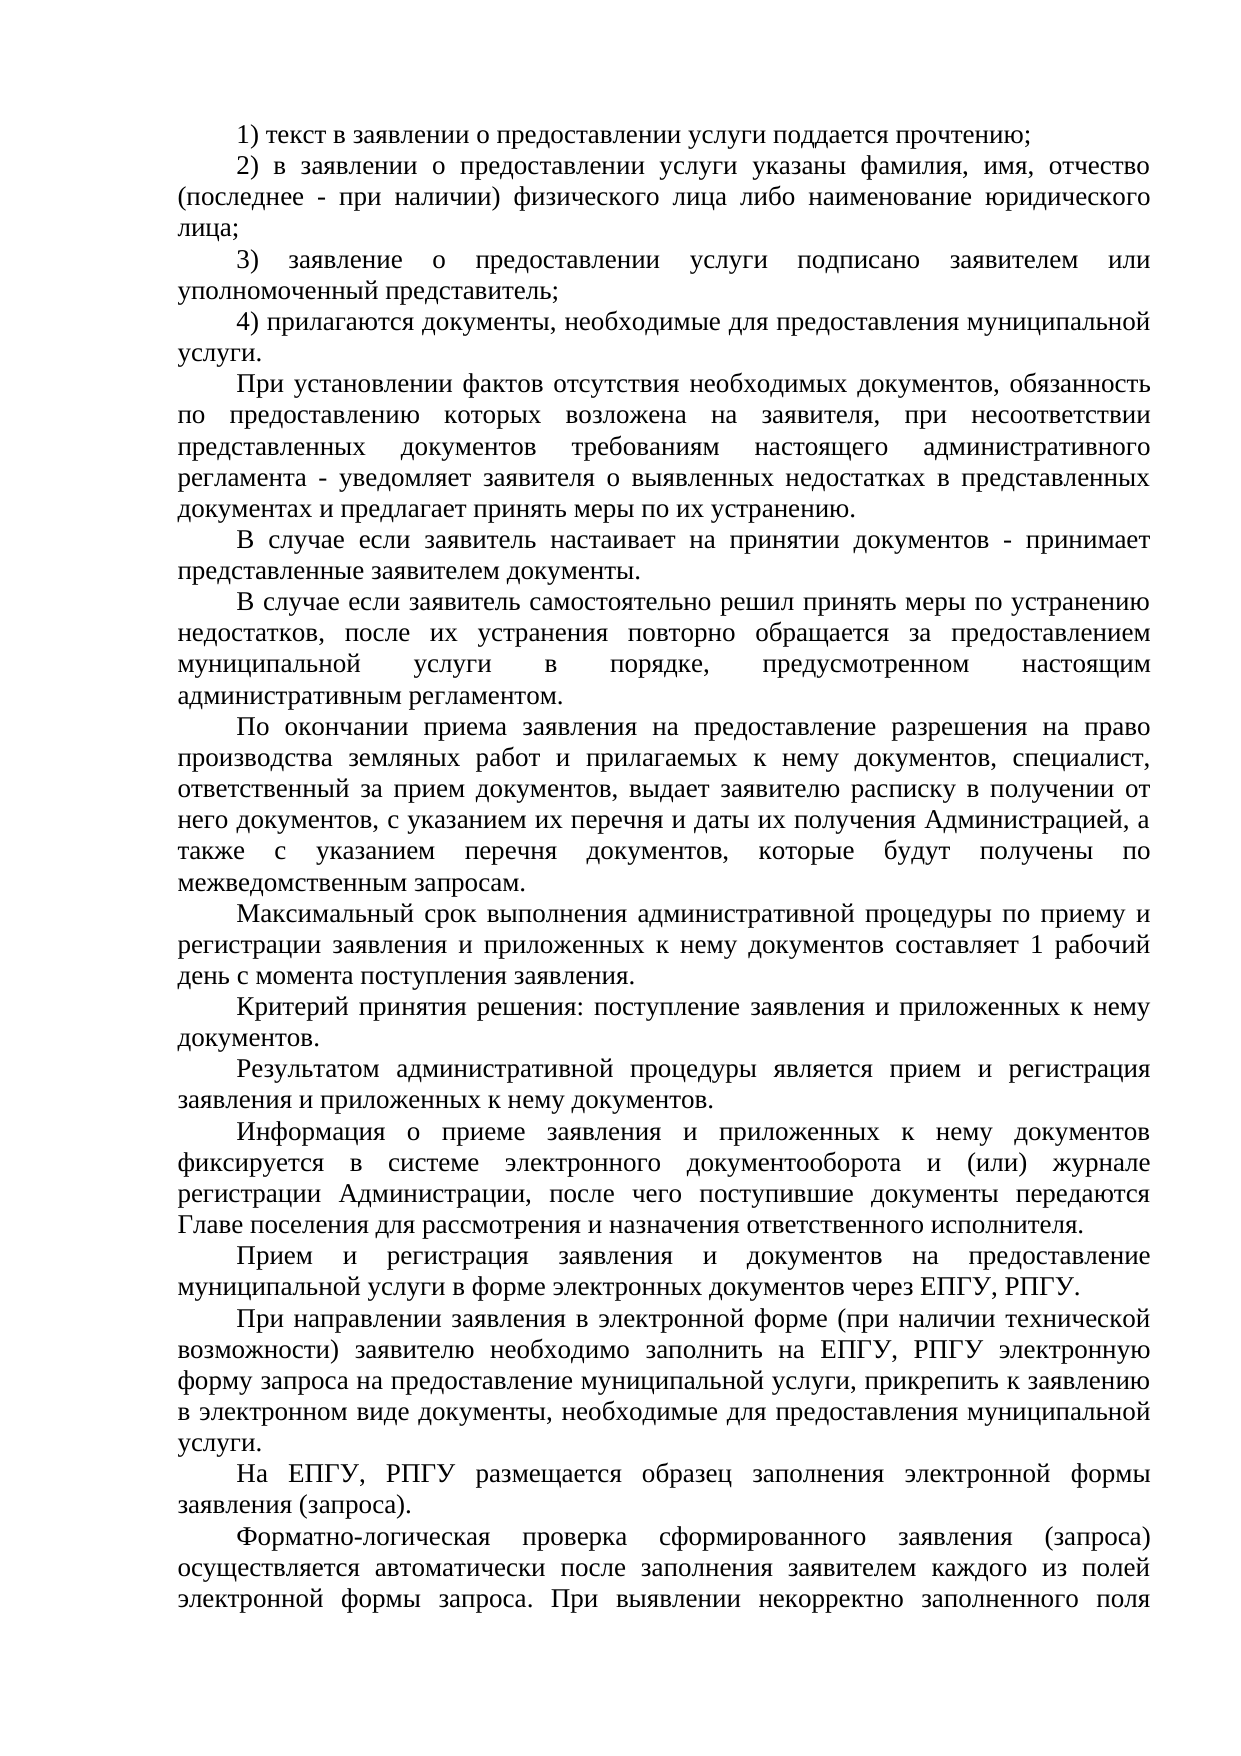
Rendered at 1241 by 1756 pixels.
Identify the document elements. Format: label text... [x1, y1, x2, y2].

text В случае если заявитель настаивает на принятии документов - принимает представленные заявителем документы. [177, 523, 1152, 585]
text При направлении заявления в электронной форме (при наличии технической возможности) заявителю необходимо заполнить на ЕПГУ, РПГУ электронную форму запроса на предоставление муниципальной услуги, прикрепить к заявлению в электронном виде документы, необходимые для предоставления муниципальной услуги. [177, 1302, 1152, 1457]
text 3) заявление о предоставлении услуги подписано заявителем или уполномоченный представитель; [177, 243, 1152, 305]
text 4) прилагаются документы, необходимые для предоставления муниципальной услуги. [177, 305, 1152, 367]
text 2) в заявлении о предоставлении услуги указаны фамилия, имя, отчество (последнее - при наличии) физического лица либо наименование юридического лица; [177, 149, 1152, 243]
text Максимальный срок выполнения административной процедуры по приему и регистрации заявления и приложенных к нему документов составляет 1 рабочий день с момента поступления заявления. [177, 897, 1152, 990]
text Критерий принятия решения: поступление заявления и приложенных к нему документов. [177, 990, 1152, 1052]
text Информация о приеме заявления и приложенных к нему документов фиксируется в системе электронного документооборота и (или) журнале регистрации Администрации, после чего поступившие документы передаются Главе поселения для рассмотрения и назначения ответственного исполнителя. [177, 1115, 1152, 1239]
text 1) текст в заявлении о предоставлении услуги поддается прочтению; [177, 118, 1152, 149]
text По окончании приема заявления на предоставление разрешения на право производства земляных работ и прилагаемых к нему документов, специалист, ответственный за прием документов, выдает заявителю расписку в получении от него документов, с указанием их перечня и даты их получения Администрацией, а также с указанием перечня документов, которые будут получены по межведомственным запросам. [177, 710, 1152, 897]
text Прием и регистрация заявления и документов на предоставление муниципальной услуги в форме электронных документов через ЕПГУ, РПГУ. [177, 1239, 1152, 1302]
text При установлении фактов отсутствия необходимых документов, обязанность по предоставлению которых возложена на заявителя, при несоответствии представленных документов требованиям настоящего административного регламента - уведомляет заявителя о выявленных недостатках в представленных документах и предлагает принять меры по их устранению. [177, 367, 1152, 523]
text В случае если заявитель самостоятельно решил принять меры по устранению недостатков, после их устранения повторно обращается за предоставлением муниципальной услуги в порядке, предусмотренном настоящим административным регламентом. [177, 585, 1152, 710]
text На ЕПГУ, РПГУ размещается образец заполнения электронной формы заявления (запроса). [177, 1457, 1152, 1520]
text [177, 1520, 1152, 1613]
text Результатом административной процедуры является прием и регистрация заявления и приложенных к нему документов. [177, 1052, 1152, 1115]
